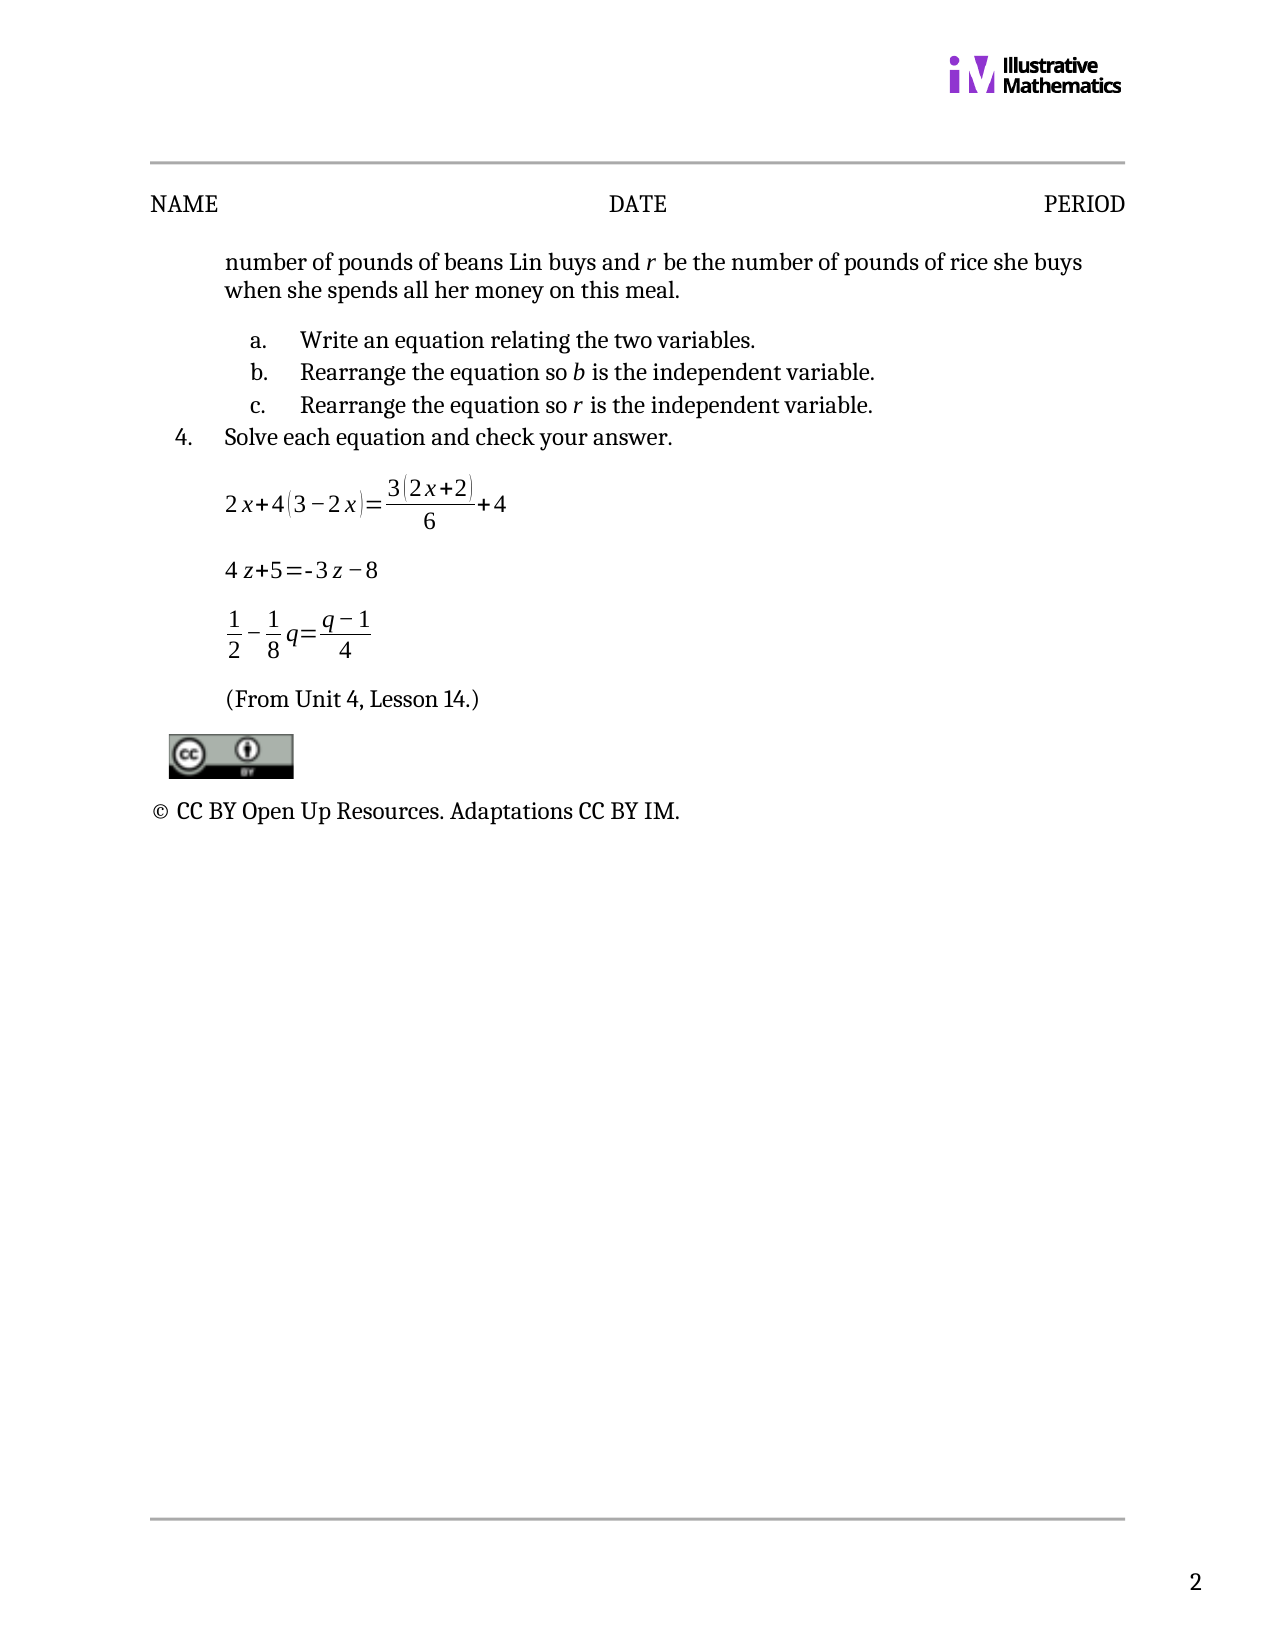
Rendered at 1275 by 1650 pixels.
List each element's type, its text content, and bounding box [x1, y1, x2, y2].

list Write an equation relating the two variables. [250, 326, 1125, 354]
picture [168, 734, 294, 779]
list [175, 247, 1125, 305]
list (From Unit 4, Lesson 14.) [175, 685, 1125, 714]
text © CC BY Open Up Resources. Adaptations CC BY IM. [150, 797, 1125, 826]
list Rearrange the equation so is the independent variable. [250, 391, 1125, 419]
list Solve each equation and check your answer. [175, 423, 1125, 452]
picture [949, 55, 1121, 93]
list Rearrange the equation so is the independent variable. [250, 358, 1125, 387]
